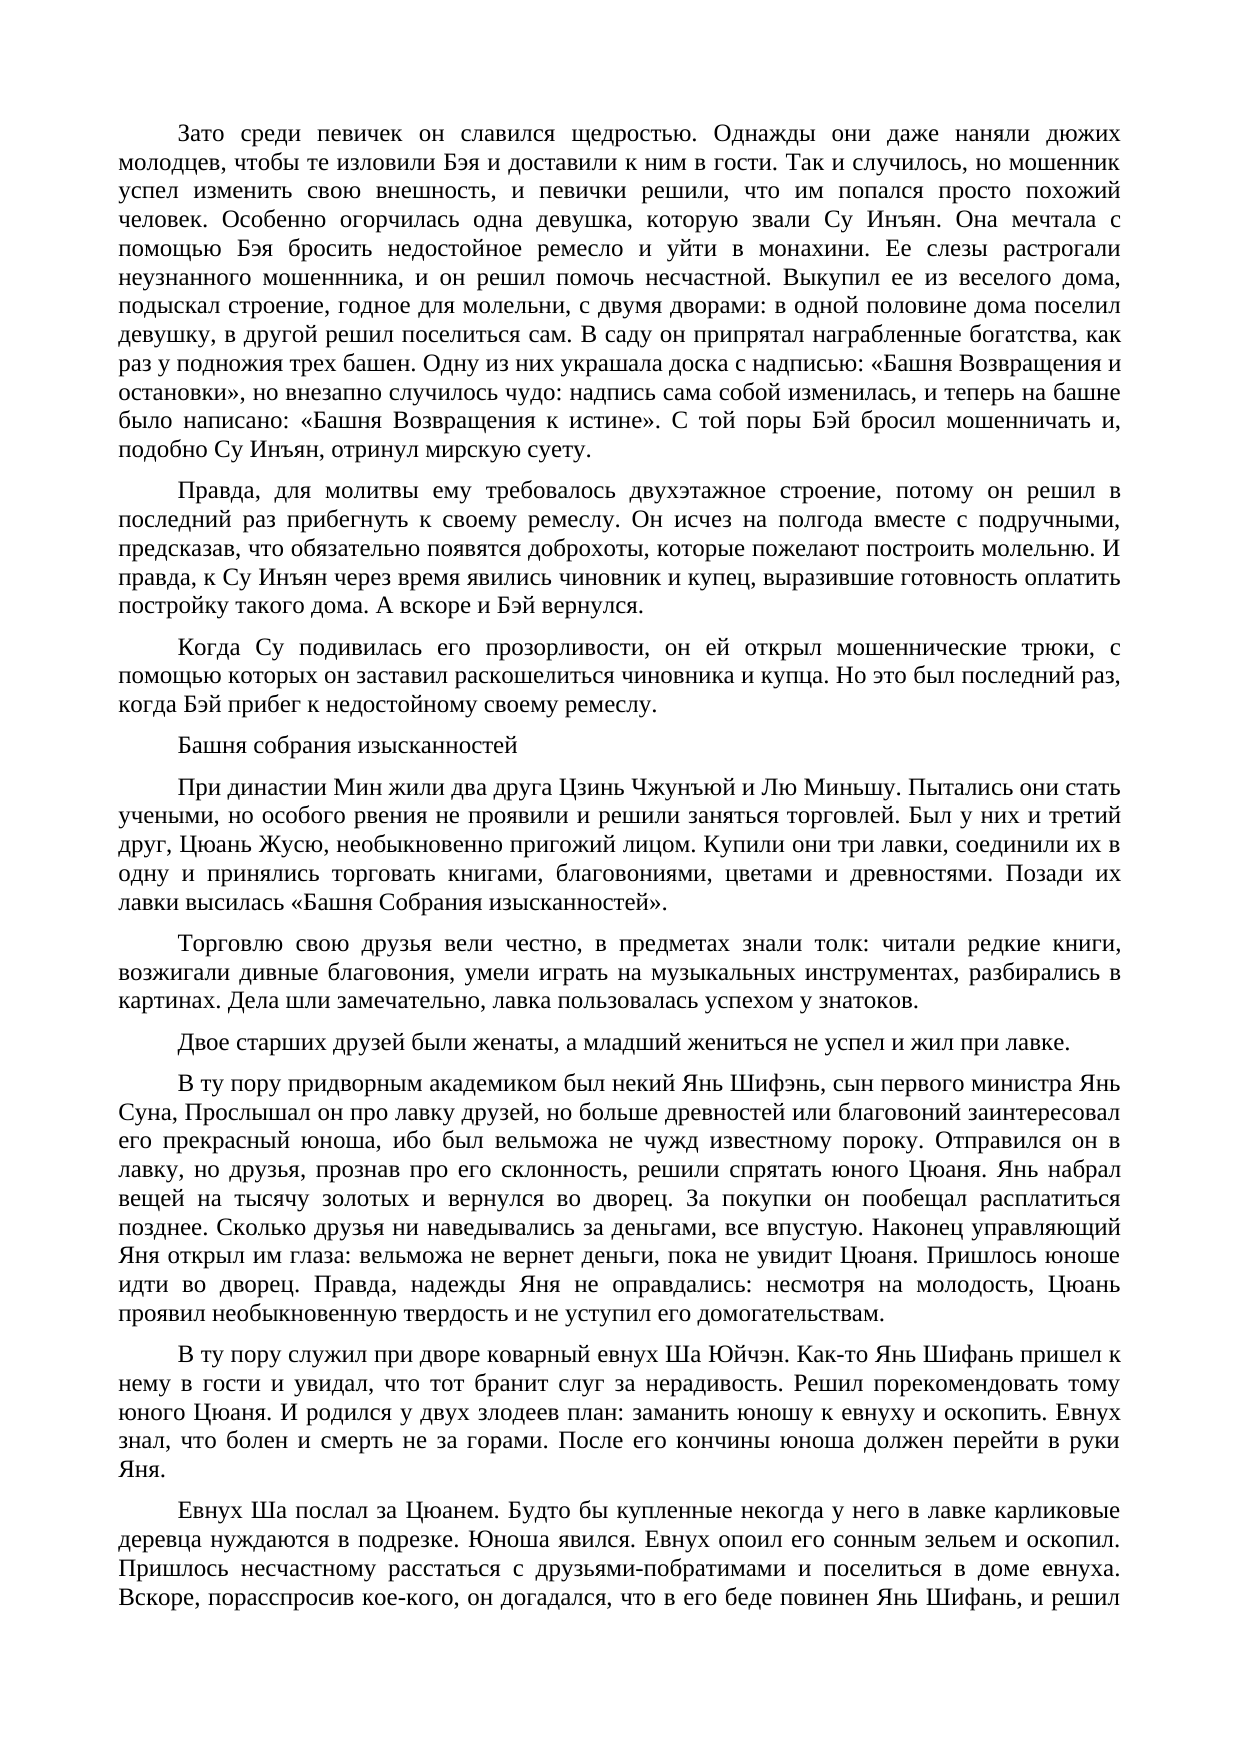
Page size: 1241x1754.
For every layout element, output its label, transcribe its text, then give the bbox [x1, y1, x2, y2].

text Правда, для молитвы ему требовалось двухэтажное строение, потому он решил в последний раз прибегнуть к своему ремеслу. Он исчез на полгода вместе с подручными, предсказав, что обязательно появятся доброхоты, которые пожелают построить молельню. И правда, к Су Инъян через время явились чиновник и купец, выразившие готовность оплатить постройку такого дома. А вскоре и Бэй вернулся. [118, 476, 1122, 619]
text Двое старших друзей были женаты, а младший жениться не успел и жил при лавке. [118, 1027, 1122, 1056]
text В ту пору придворным академиком был некий Янь Шифэнь, сын первого министра Янь Суна, Прослышал он про лавку друзей, но больше древностей или благовоний заинтересовал его прекрасный юноша, ибо был вельможа не чужд известному пороку. Отправился он в лавку, но друзья, прознав про его склонность, решили спрятать юного Цюаня. Янь набрал вещей на тысячу золотых и вернулся во дворец. За покупки он пообещал расплатиться позднее. Сколько друзья ни наведывались за деньгами, все впустую. Наконец управляющий Яня открыл им глаза: вельможа не вернет деньги, пока не увидит Цюаня. Пришлось юноше идти во дворец. Правда, надежды Яня не оправдались: несмотря на молодость, Цюань проявил необыкновенную твердость и не уступил его домогательствам. [118, 1068, 1122, 1327]
text В ту пору служил при дворе коварный евнух Ша Юйчэн. Как-то Янь Шифань пришел к нему в гости и увидал, что тот бранит слуг за нерадивость. Решил порекомендовать тому юного Цюаня. И родился у двух злодеев план: заманить юношу к евнуху и оскопить. Евнух знал, что болен и смерть не за горами. После его кончины юноша должен перейти в руки Яня. [118, 1339, 1122, 1483]
text Торговлю свою друзья вели честно, в предметах знали толк: читали редкие книги, возжигали дивные благовония, умели играть на музыкальных инструментах, разбирались в картинах. Дела шли замечательно, лавка пользовалась успехом у знатоков. [118, 928, 1122, 1014]
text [118, 1496, 1122, 1611]
text Башня собрания изысканностей [118, 731, 1122, 759]
text Зато среди певичек он славился щедростью. Однажды они даже наняли дюжих молодцев, чтобы те изловили Бэя и доставили к ним в гости. Так и случилось, но мошенник успел изменить свою внешность, и певички решили, что им попался просто похожий человек. Особенно огорчилась одна девушка, которую звали Су Инъян. Она мечтала с помощью Бэя бросить недостойное ремесло и уйти в монахини. Ее слезы растрогали неузнанного мошеннника, и он решил помочь несчастной. Выкупил ее из веселого дома, подыскал строение, годное для молельни, с двумя дворами: в одной половине дома поселил девушку, в другой решил поселиться сам. В саду он припрятал награбленные богатства, как раз у подножия трех башен. Одну из них украшала доска с надписью: «Башня Возвращения и остановки», но внезапно случилось чудо: надпись сама собой изменилась, и теперь на башне было написано: «Башня Возвращения к истине». С той поры Бэй бросил мошенничать и, подобно Су Инъян, отринул мирскую суету. [118, 118, 1122, 463]
text При династии Мин жили два друга Цзинь Чжунъюй и Лю Миньшу. Пытались они стать учеными, но особого рвения не проявили и решили заняться торговлей. Был у них и третий друг, Цюань Жусю, необыкновенно пригожий лицом. Купили они три лавки, соединили их в одну и принялись торговать книгами, благовониями, цветами и древностями. Позади их лавки высилась «Башня Собрания изысканностей». [118, 772, 1122, 916]
text Когда Су подивилась его прозорливости, он ей открыл мошеннические трюки, с помощью которых он заставил раскошелиться чиновника и купца. Но это был последний раз, когда Бэй прибег к недостойному своему ремеслу. [118, 632, 1122, 718]
